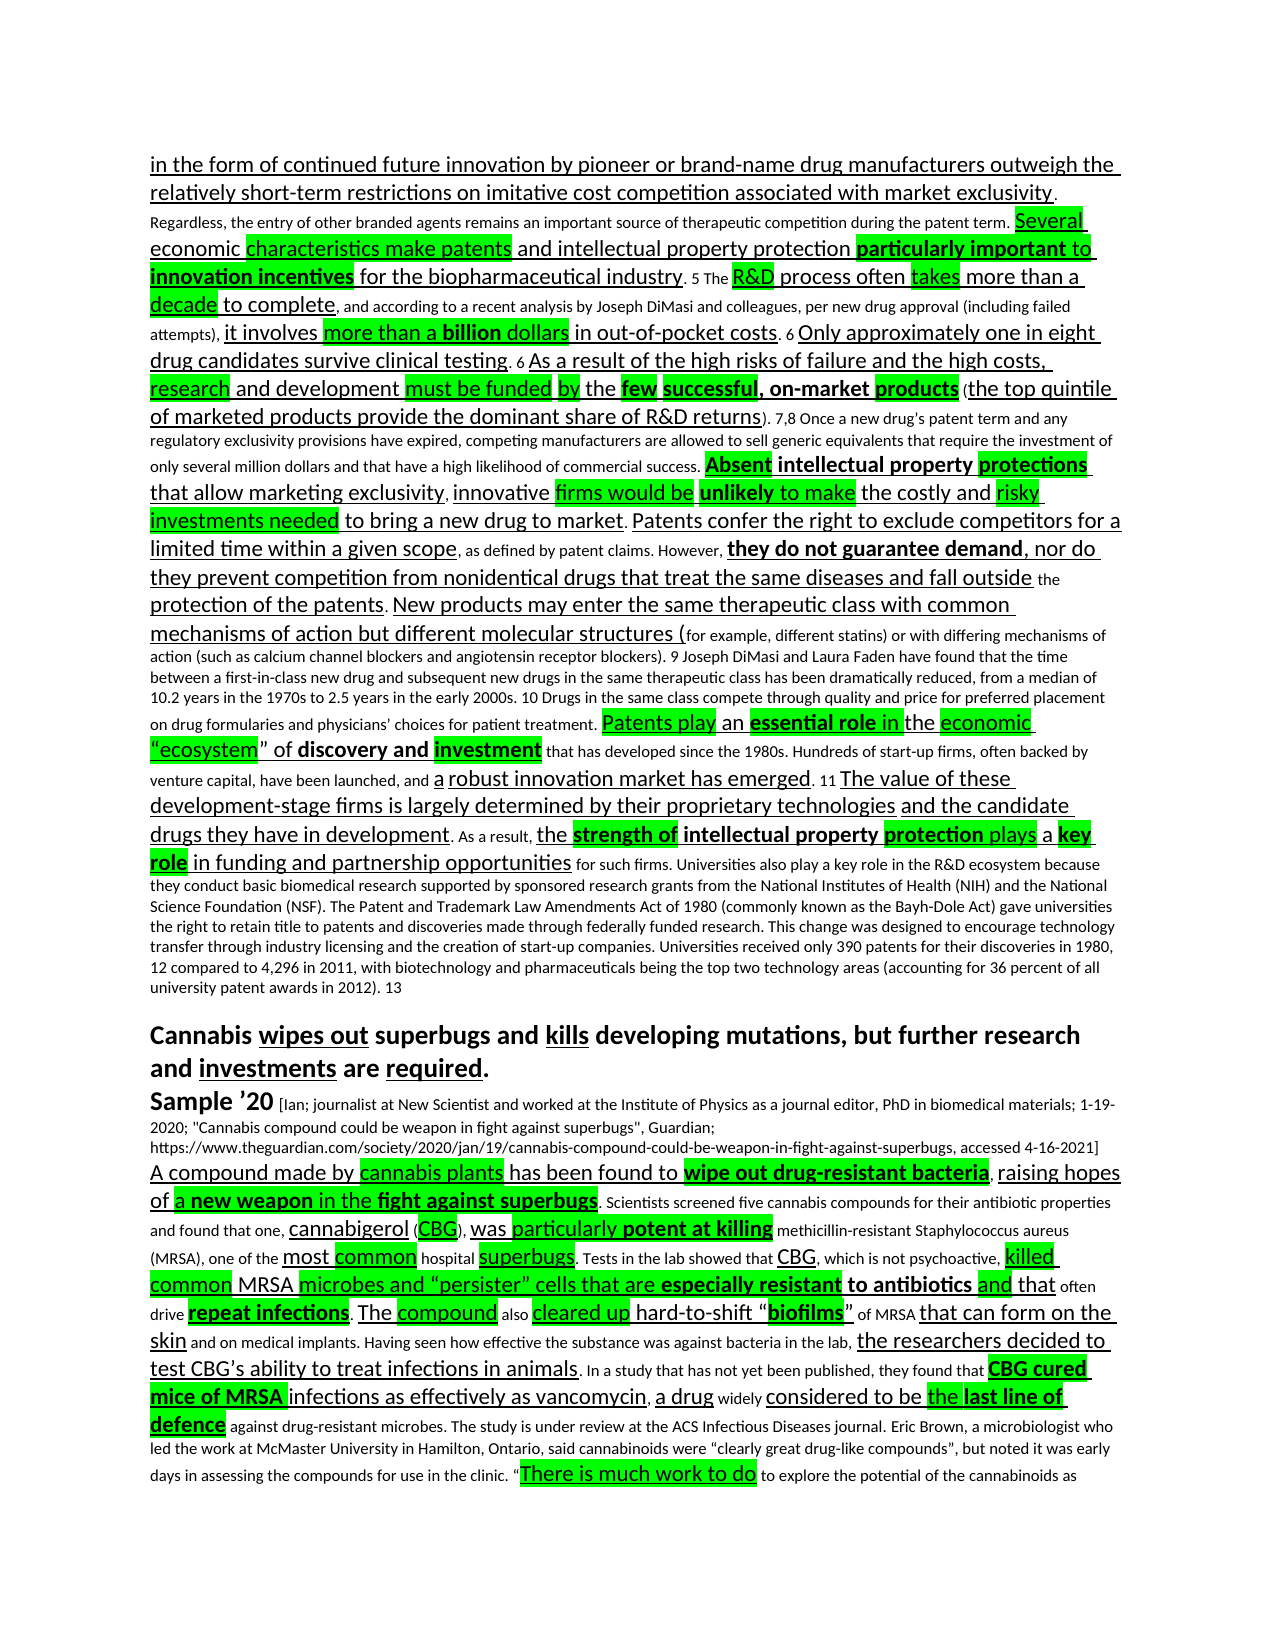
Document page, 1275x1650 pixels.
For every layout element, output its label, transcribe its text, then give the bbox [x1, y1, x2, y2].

subtitle Cannabis wipes out superbugs and kills developing mutations, but further research and investments are required. [150, 1018, 1125, 1084]
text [150, 150, 1125, 998]
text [150, 1158, 1125, 1487]
text Sample ’20 [Ian; journalist at New Scientist and worked at the Institute of Physics as a journal editor, PhD in biomedical materials; 1-19-2020; "Cannabis compound could be weapon in fight against superbugs", Guardian; https://www.theguardian.com/society/2020/jan/19/cannabis-compound-could-be-weapon-in-fight-against-superbugs, accessed 4-16-2021] [150, 1084, 1125, 1158]
